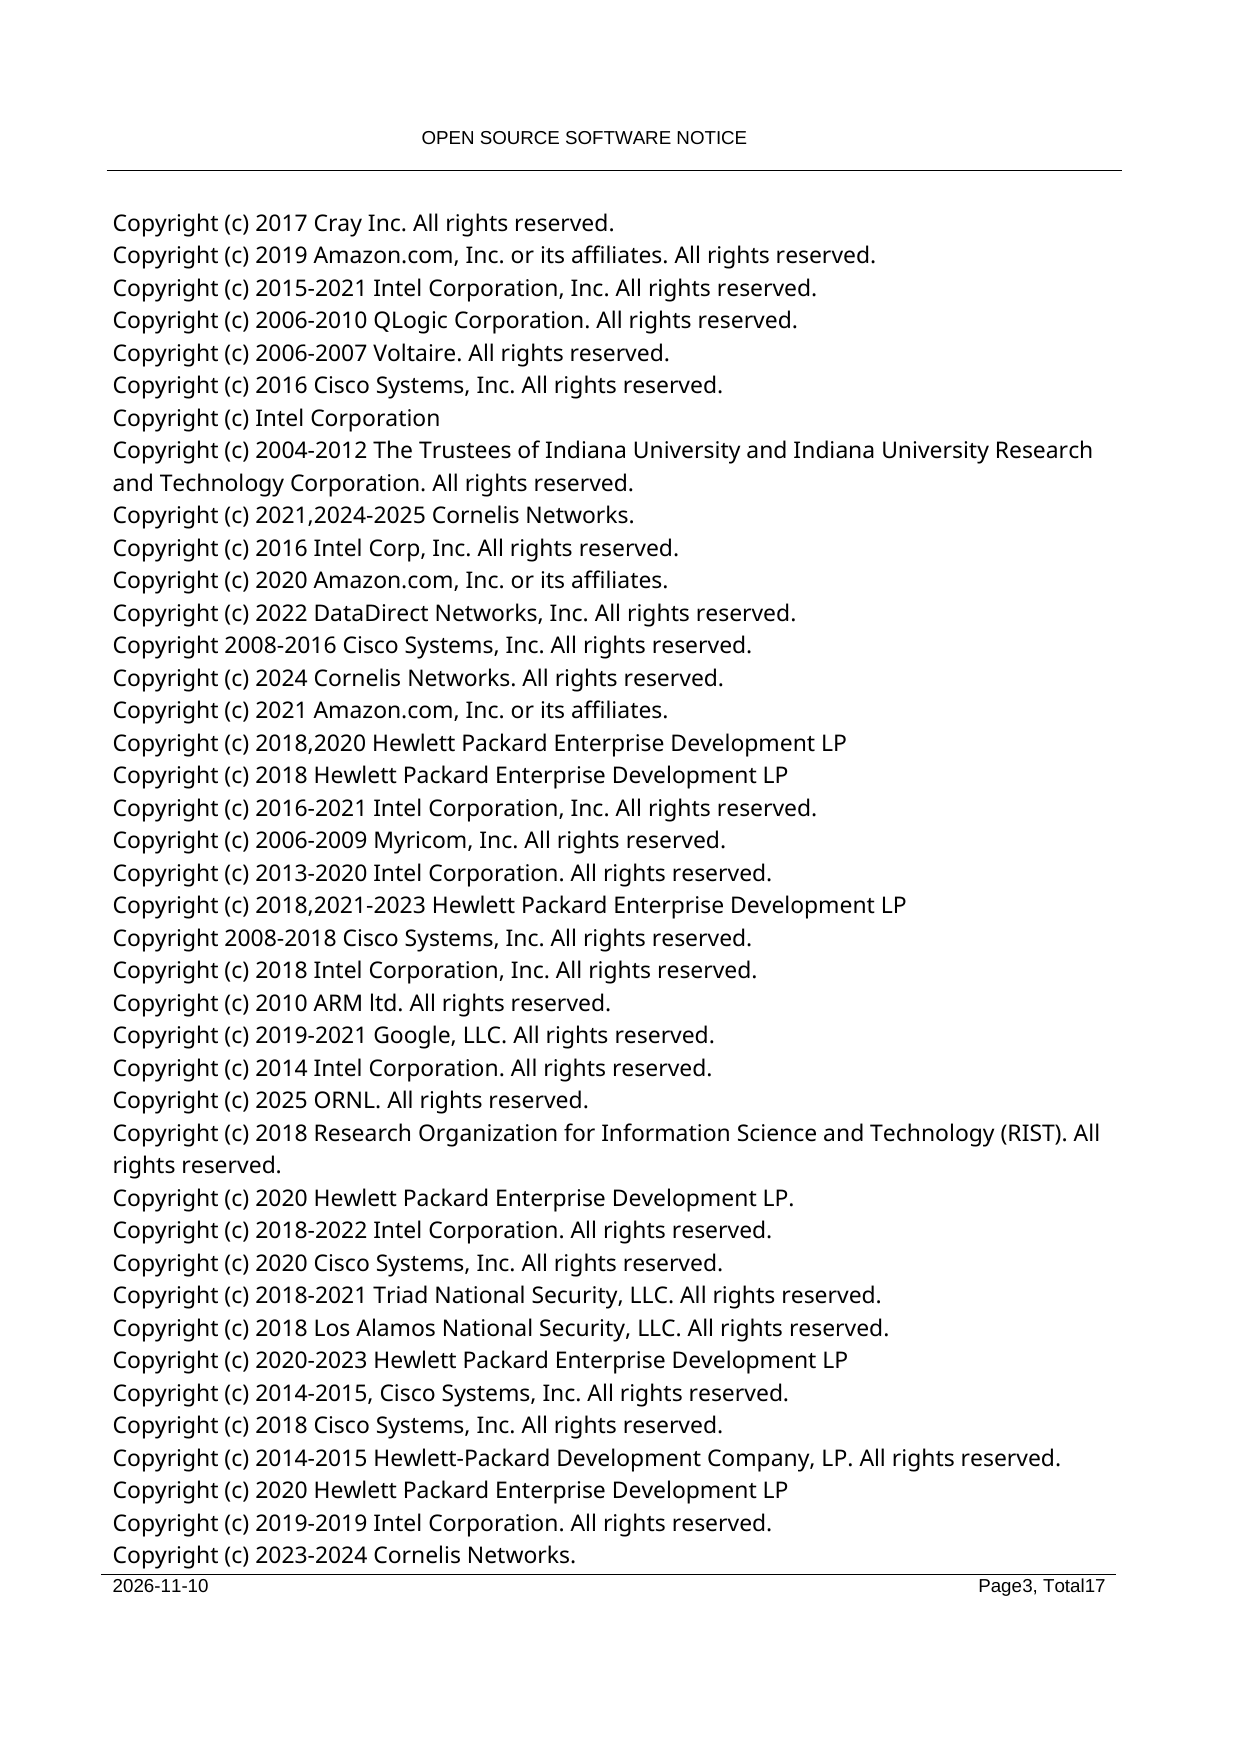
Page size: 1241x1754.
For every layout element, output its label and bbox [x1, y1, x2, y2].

text [112, 206, 1128, 1571]
